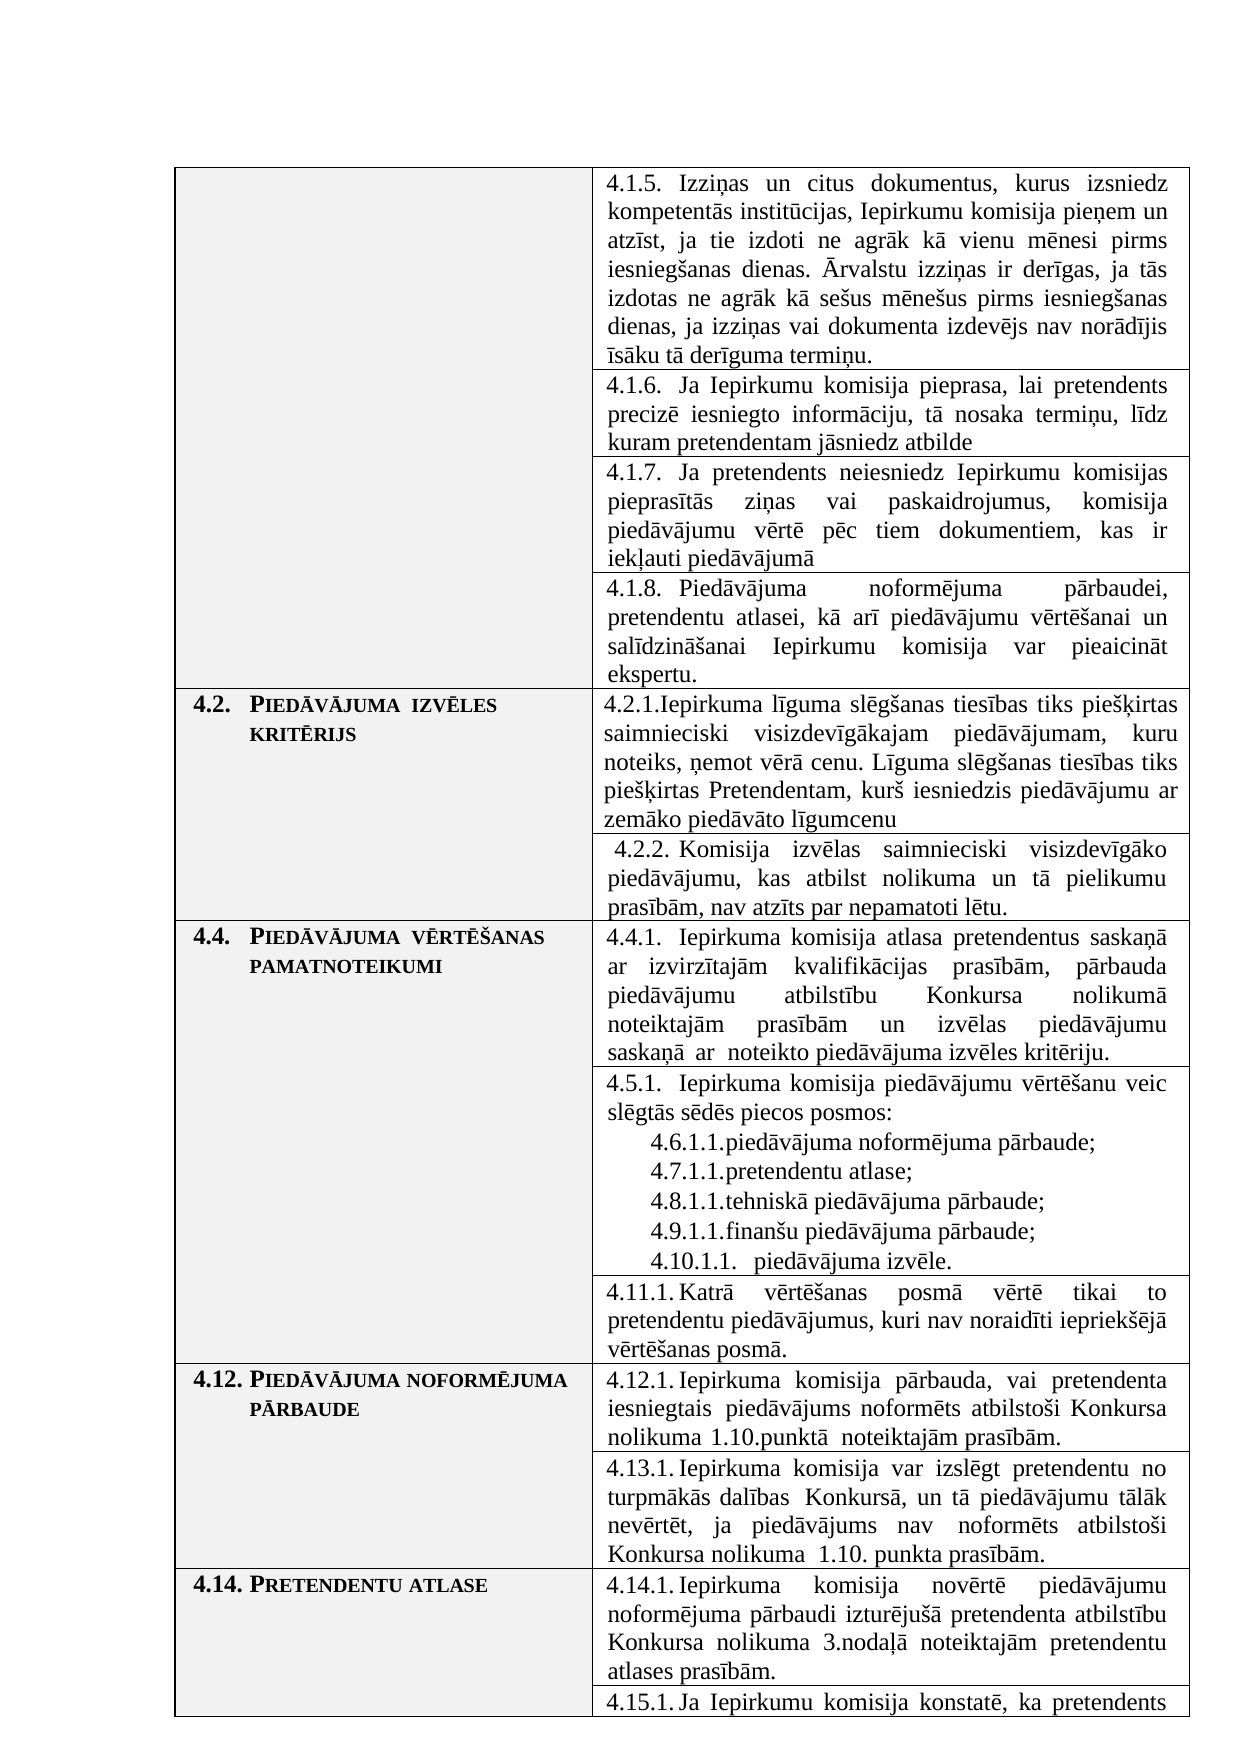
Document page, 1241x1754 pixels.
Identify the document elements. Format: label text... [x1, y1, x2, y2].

table_cell piedāvājuma izvēle. [593, 1245, 1189, 1274]
table_cell Piedāvājuma noformējuma pārbaude [176, 1364, 592, 1568]
table_cell piedāvājuma noformējuma pārbaude; [593, 1126, 1189, 1155]
table_cell 4.2.1.Iepirkuma līguma slēgšanas tiesības tiks piešķirtas saimnieciski visizdevīgākajam piedāvājumam, kuru noteiks, ņemot vērā cenu. Līguma slēgšanas tiesības tiks piešķirtas Pretendentam, kurš iesniedzis piedāvājumu ar zemāko piedāvāto līgumcenu [593, 689, 1189, 833]
table_cell Iepirkuma komisija pārbauda, vai pretendenta iesniegtais piedāvājums noformēts atbilstoši Konkursa nolikuma 1.10.punktā noteiktajām prasībām. [593, 1364, 1189, 1451]
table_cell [593, 1686, 1189, 1716]
table_cell Iepirkuma komisija piedāvājumu vērtēšanu veic slēgtās sēdēs piecos posmos: [593, 1067, 1189, 1126]
table_cell Iepirkuma komisija atlasa pretendentus saskaņā ar izvirzītajām kvalifikācijas prasībām, pārbauda piedāvājumu atbilstību Konkursa nolikumā noteiktajām prasībām un izvēlas piedāvājumu saskaņā ar noteikto piedāvājuma izvēles kritēriju. [593, 921, 1189, 1066]
table_cell Katrā vērtēšanas posmā vērtē tikai to pretendentu piedāvājumus, kuri nav noraidīti iepriekšējā vērtēšanas posmā. [593, 1276, 1189, 1363]
table_cell Iepirkuma komisija var izslēgt pretendentu no turpmākās dalības Konkursā, un tā piedāvājumu tālāk nevērtēt, ja piedāvājums nav noformēts atbilstoši Konkursa nolikuma 1.10. punkta prasībām. [593, 1452, 1189, 1568]
table_cell Ja pretendents neiesniedz Iepirkumu komisijas pieprasītās ziņas vai paskaidrojumus, komisija piedāvājumu vērtē pēc tiem dokumentiem, kas ir iekļauti piedāvājumā [593, 457, 1189, 572]
table_cell Izziņas un citus dokumentus, kurus izsniedz kompetentās institūcijas, Iepirkumu komisija pieņem un atzīst, ja tie izdoti ne agrāk kā vienu mēnesi pirms iesniegšanas dienas. Ārvalstu izziņas ir derīgas, ja tās izdotas ne agrāk kā sešus mēnešus pirms iesniegšanas dienas, ja izziņas vai dokumenta izdevējs nav norādījis īsāku tā derīguma termiņu. [593, 168, 1189, 369]
table_cell Ja Iepirkumu komisija pieprasa, lai pretendents precizē iesniegto informāciju, tā nosaka termiņu, līdz kuram pretendentam jāsniedz atbilde [593, 370, 1189, 456]
table_cell tehniskā piedāvājuma pārbaude; [593, 1185, 1189, 1215]
table_cell Piedāvājuma izvēles kritērijs [176, 689, 592, 920]
table_cell Komisija izvēlas saimnieciski visizdevīgāko piedāvājumu, kas atbilst nolikuma un tā pielikumu prasībām, nav atzīts par nepamatoti lētu. [593, 834, 1189, 920]
table_cell Piedāvājuma noformējuma pārbaudei, pretendentu atlasei, kā arī piedāvājumu vērtēšanai un salīdzināšanai Iepirkumu komisija var pieaicināt ekspertu. [593, 573, 1189, 688]
table_cell pretendentu atlase; [593, 1155, 1189, 1185]
table_cell Pretendentu atlase [176, 1569, 592, 1716]
table_cell Iepirkuma komisija novērtē piedāvājumu noformējuma pārbaudi izturējušā pretendenta atbilstību Konkursa nolikuma 3.nodaļā noteiktajām pretendentu atlases prasībām. [593, 1569, 1189, 1685]
table_cell finanšu piedāvājuma pārbaude; [593, 1215, 1189, 1245]
table_cell Piedāvājuma vērtēšanas pamatnoteikumi [176, 921, 592, 1363]
